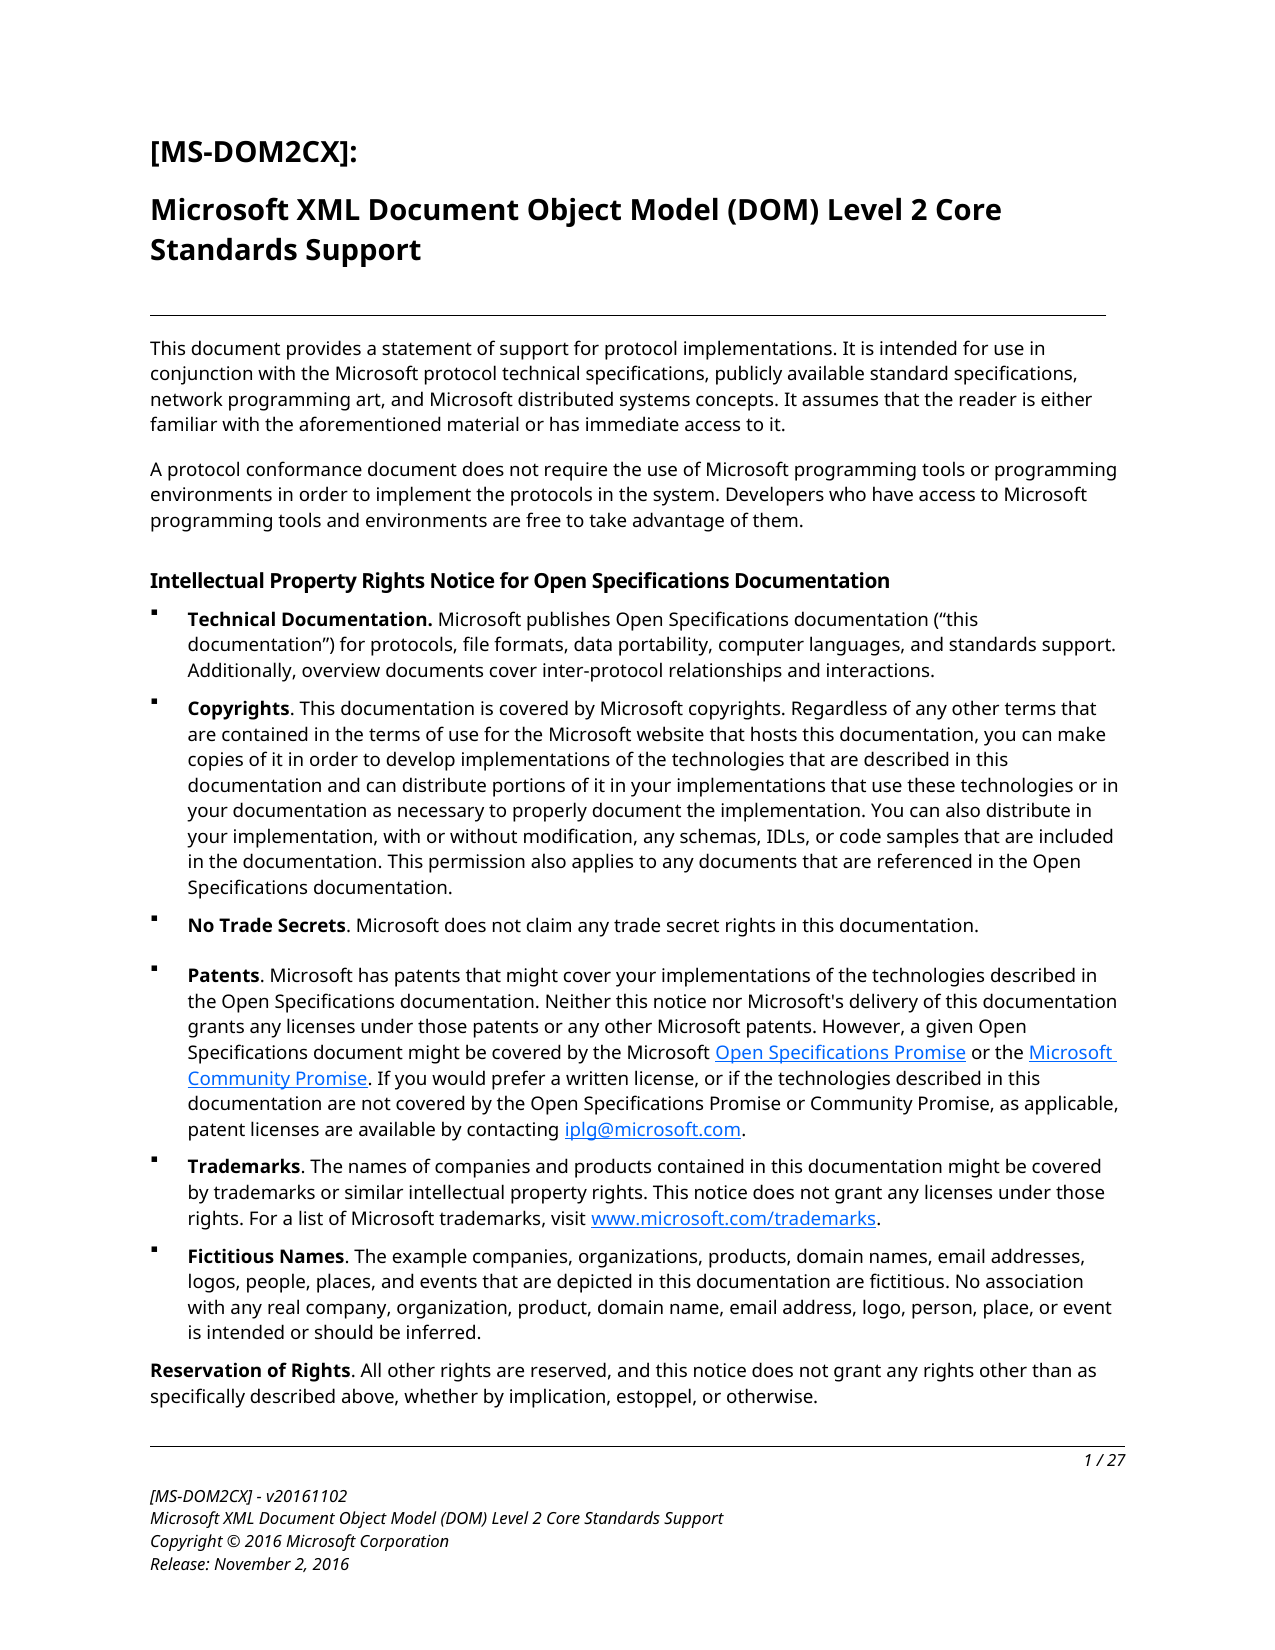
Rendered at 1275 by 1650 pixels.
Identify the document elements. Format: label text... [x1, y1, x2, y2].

list Patents. Microsoft has patents that might cover your implementations of the technologies described in the Open Specifications documentation. Neither this notice nor Microsoft's delivery of this documentation grants any licenses under those patents or any other Microsoft patents. However, a given Open Specifications document might be covered by the Microsoft Open Specifications Promise or the Microsoft Community Promise. If you would prefer a written license, or if the technologies described in this documentation are not covered by the Open Specifications Promise or Community Promise, as applicable, patent licenses are available by contacting iplg@microsoft.com. [150, 963, 1125, 1141]
text Reservation of Rights. All other rights are reserved, and this notice does not grant any rights other than as specifically described above, whether by implication, estoppel, or otherwise. [150, 1357, 1125, 1408]
list Fictitious Names. The example companies, organizations, products, domain names, email addresses, logos, people, places, and events that are depicted in this documentation are fictitious. No association with any real company, organization, product, domain name, email address, logo, person, place, or event is intended or should be inferred. [150, 1243, 1125, 1345]
text A protocol conformance document does not require the use of Microsoft programming tools or programming environments in order to implement the protocols in the system. Developers who have access to Microsoft programming tools and environments are free to take advantage of them. [150, 456, 1125, 533]
list Technical Documentation. Microsoft publishes Open Specifications documentation (“this documentation”) for protocols, file formats, data portability, computer languages, and standards support. Additionally, overview documents cover inter-protocol relationships and interactions. [150, 606, 1125, 683]
text This document provides a statement of support for protocol implementations. It is intended for use in conjunction with the Microsoft protocol technical specifications, publicly available standard specifications, network programming art, and Microsoft distributed systems concepts. It assumes that the reader is either familiar with the aforementioned material or has immediate access to it. [150, 335, 1125, 437]
list No Trade Secrets. Microsoft does not claim any trade secret rights in this documentation. [150, 912, 1125, 937]
text [MS-DOM2CX]: [150, 131, 1125, 171]
list Copyrights. This documentation is covered by Microsoft copyrights. Regardless of any other terms that are contained in the terms of use for the Microsoft website that hosts this documentation, you can make copies of it in order to develop implementations of the technologies that are described in this documentation and can distribute portions of it in your implementations that use these technologies or in your documentation as necessary to properly document the implementation. You can also distribute in your implementation, with or without modification, any schemas, IDLs, or code samples that are included in the documentation. This permission also applies to any documents that are referenced in the Open Specifications documentation. [150, 695, 1125, 899]
list Trademarks. The names of companies and products contained in this documentation might be covered by trademarks or similar intellectual property rights. This notice does not grant any licenses under those rights. For a list of Microsoft trademarks, visit www.microsoft.com/trademarks. [150, 1154, 1125, 1230]
text Microsoft XML Document Object Model (DOM) Level 2 Core Standards Support [150, 190, 1125, 269]
text Intellectual Property Rights Notice for Open Specifications Documentation [150, 566, 1125, 594]
